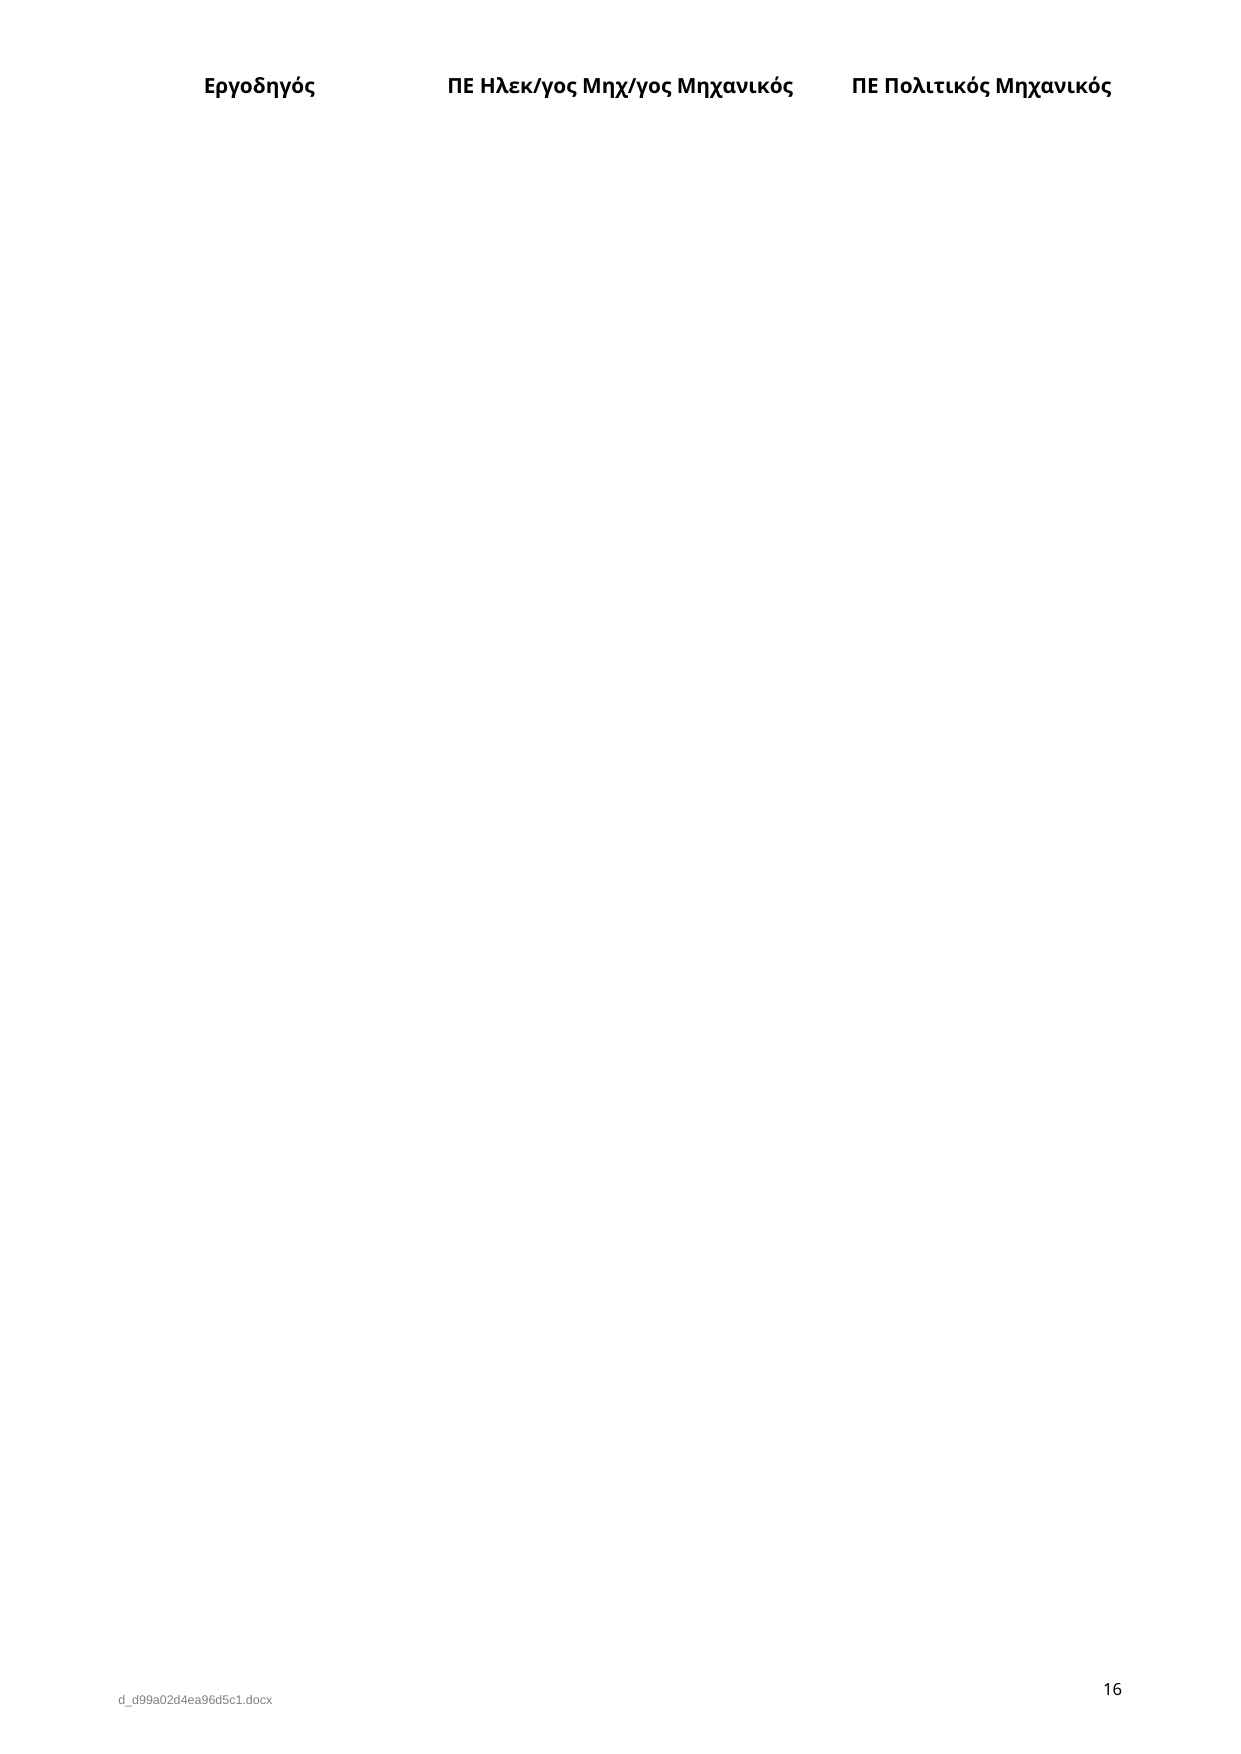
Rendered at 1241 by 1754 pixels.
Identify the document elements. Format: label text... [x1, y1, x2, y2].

table_cell ΠΕ Πολιτικός Μηχανικός [827, 71, 1136, 99]
table_cell Εργοδηγός [105, 71, 413, 99]
table_cell ΠΕ Ηλεκ/γος Μηχ/γος Μηχανικός [414, 71, 827, 99]
